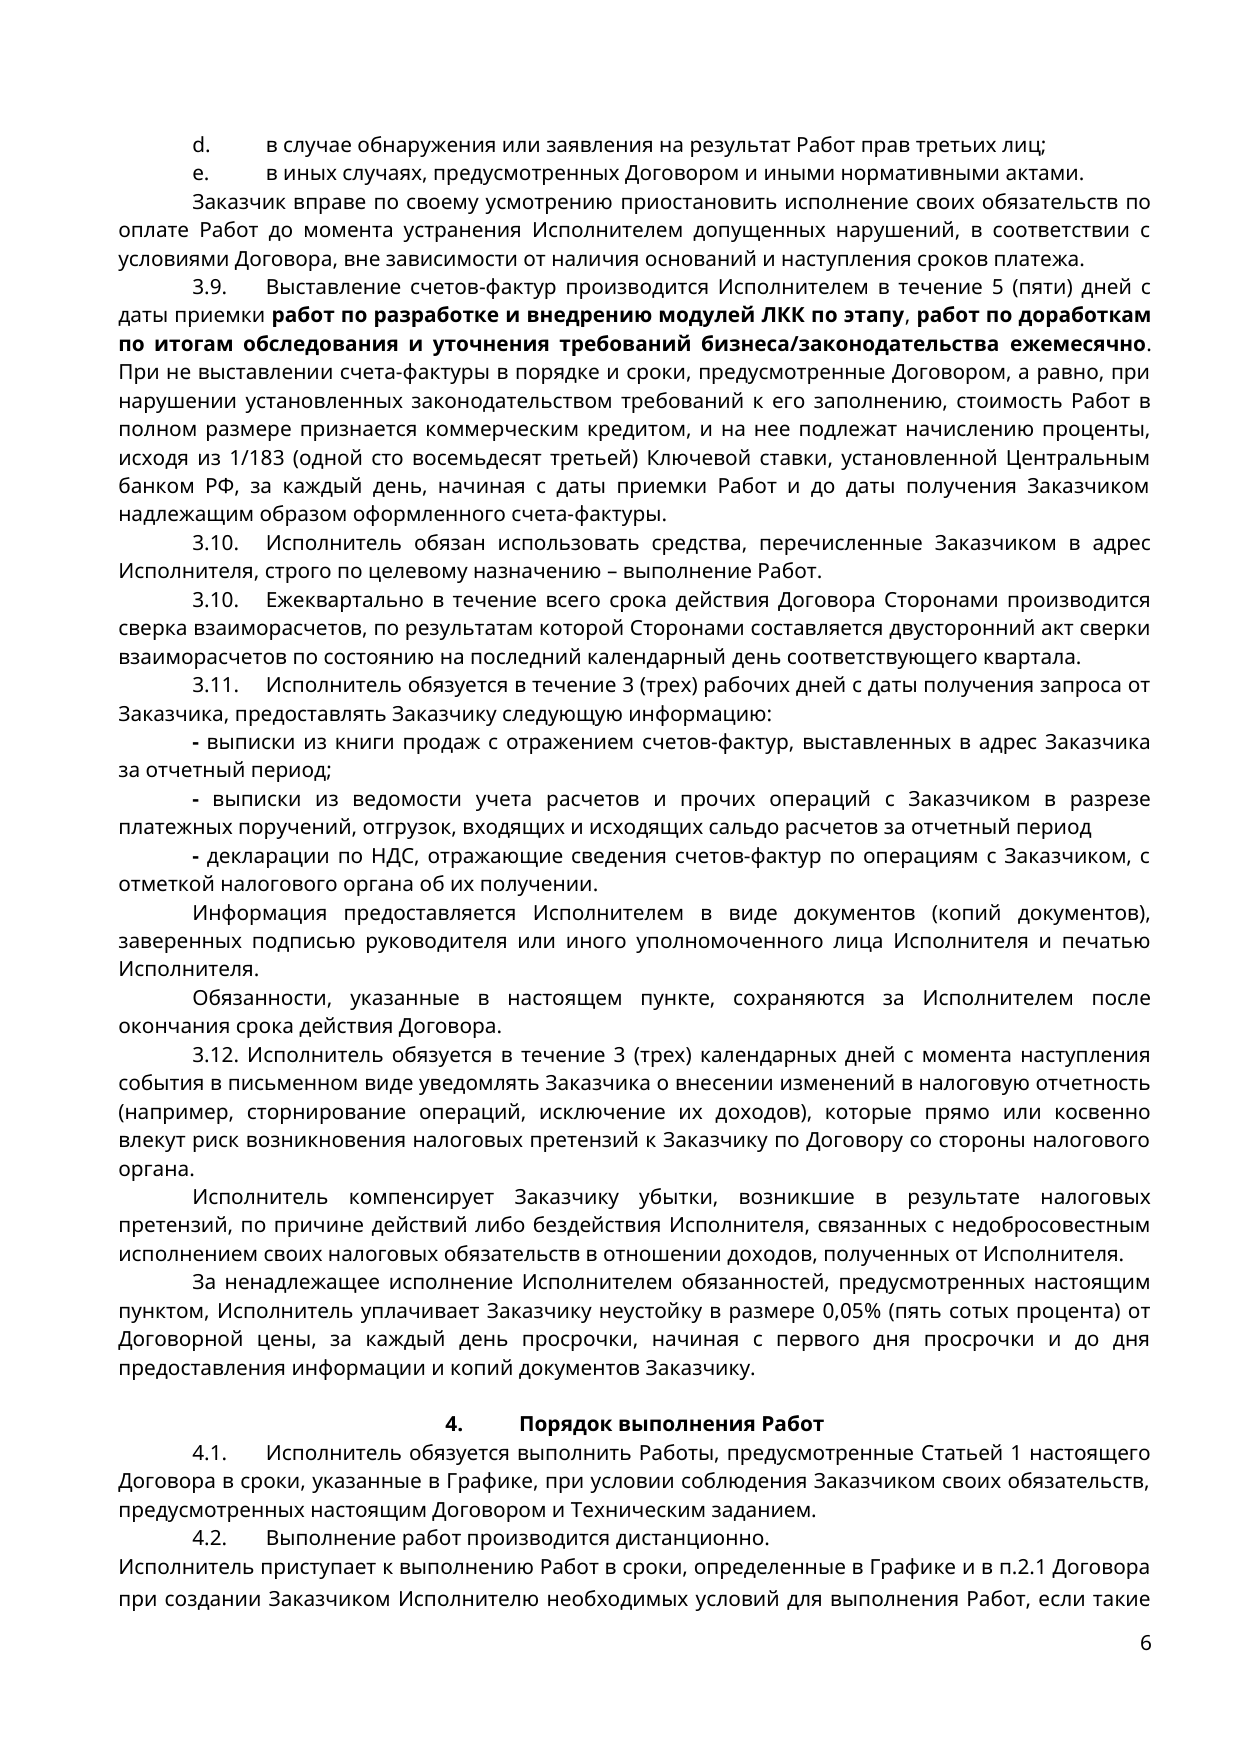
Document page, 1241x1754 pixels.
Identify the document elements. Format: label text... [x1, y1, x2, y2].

list в иных случаях, предусмотренных Договором и иными нормативными актами. [118, 158, 1152, 187]
text Информация предоставляется Исполнителем в виде документов (копий документов), заверенных подписью руководителя или иного уполномоченного лица Исполнителя и печатью Исполнителя. [118, 898, 1152, 983]
text Заказчик вправе по своему усмотрению приостановить исполнение своих обязательств по оплате Работ до момента устранения Исполнителем допущенных нарушений, в соответствии с условиями Договора, вне зависимости от наличия оснований и наступления сроков платежа. [118, 187, 1152, 272]
text 3.12. Исполнитель обязуется в течение 3 (трех) календарных дней с момента наступления события в письменном виде уведомлять Заказчика о внесении изменений в налоговую отчетность (например, сторнирование операций, исключение их доходов), которые прямо или косвенно влекут риск возникновения налоговых претензий к Заказчику по Договору со стороны налогового органа. [118, 1040, 1152, 1182]
list Исполнитель обязан использовать средства, перечисленные Заказчиком в адрес Исполнителя, строго по целевому назначению – выполнение Работ. [118, 528, 1152, 585]
list За ненадлежащее исполнение Исполнителем обязанностей, предусмотренных настоящим пунктом, Исполнитель уплачивает Заказчику неустойку в размере 0,05% (пять сотых процента) от Договорной цены, за каждый день просрочки, начиная с первого дня просрочки и до дня предоставления информации и копий документов Заказчику. [118, 1267, 1152, 1381]
text Обязанности, указанные в настоящем пункте, сохраняются за Исполнителем после окончания срока действия Договора. [118, 983, 1152, 1040]
text - выписки из книги продаж с отражением счетов-фактур, выставленных в адрес Заказчика за отчетный период; [118, 727, 1152, 784]
text - декларации по НДС, отражающие сведения счетов-фактур по операциям с Заказчиком, с отметкой налогового органа об их получении. [118, 841, 1152, 898]
list Исполнитель обязуется в течение 3 (трех) рабочих дней с даты получения запроса от Заказчика, предоставлять Заказчику следующую информацию: [118, 670, 1152, 727]
list Исполнитель компенсирует Заказчику убытки, возникшие в результате налоговых претензий, по причине действий либо бездействия Исполнителя, связанных с недобросовестным исполнением своих налоговых обязательств в отношении доходов, полученных от Исполнителя. [118, 1182, 1152, 1267]
text - выписки из ведомости учета расчетов и прочих операций с Заказчиком в разрезе платежных поручений, отгрузок, входящих и исходящих сальдо расчетов за отчетный период [118, 784, 1152, 841]
list в случае обнаружения или заявления на результат Работ прав третьих лиц; [118, 130, 1152, 158]
list Выполнение работ производится дистанционно. [118, 1523, 1152, 1552]
list Порядок выполнения Работ [118, 1409, 1152, 1438]
list Исполнитель обязуется выполнить Работы, предусмотренные Статьей 1 настоящего Договора в сроки, указанные в Графике, при условии соблюдения Заказчиком своих обязательств, предусмотренных настоящим Договором и Техническим заданием. [118, 1438, 1152, 1523]
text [118, 1552, 1152, 1613]
list Ежеквартально в течение всего срока действия Договора Сторонами производится сверка взаиморасчетов, по результатам которой Сторонами составляется двусторонний акт сверки взаиморасчетов по состоянию на последний календарный день соответствующего квартала. [118, 585, 1152, 670]
list Выставление счетов-фактур производится Исполнителем в течение 5 (пяти) дней с даты приемки работ по разработке и внедрению модулей ЛКК по этапу, работ по доработкам по итогам обследования и уточнения требований бизнеса/законодательства ежемесячно. При не выставлении счета-фактуры в порядке и сроки, предусмотренные Договором, а равно, при нарушении установленных законодательством требований к его заполнению, стоимость Работ в полном размере признается коммерческим кредитом, и на нее подлежат начислению проценты, исходя из 1/183 (одной сто восемьдесят третьей) Ключевой ставки, установленной Центральным банком РФ, за каждый день, начиная с даты приемки Работ и до даты получения Заказчиком надлежащим образом оформленного счета-фактуры. [118, 272, 1152, 528]
